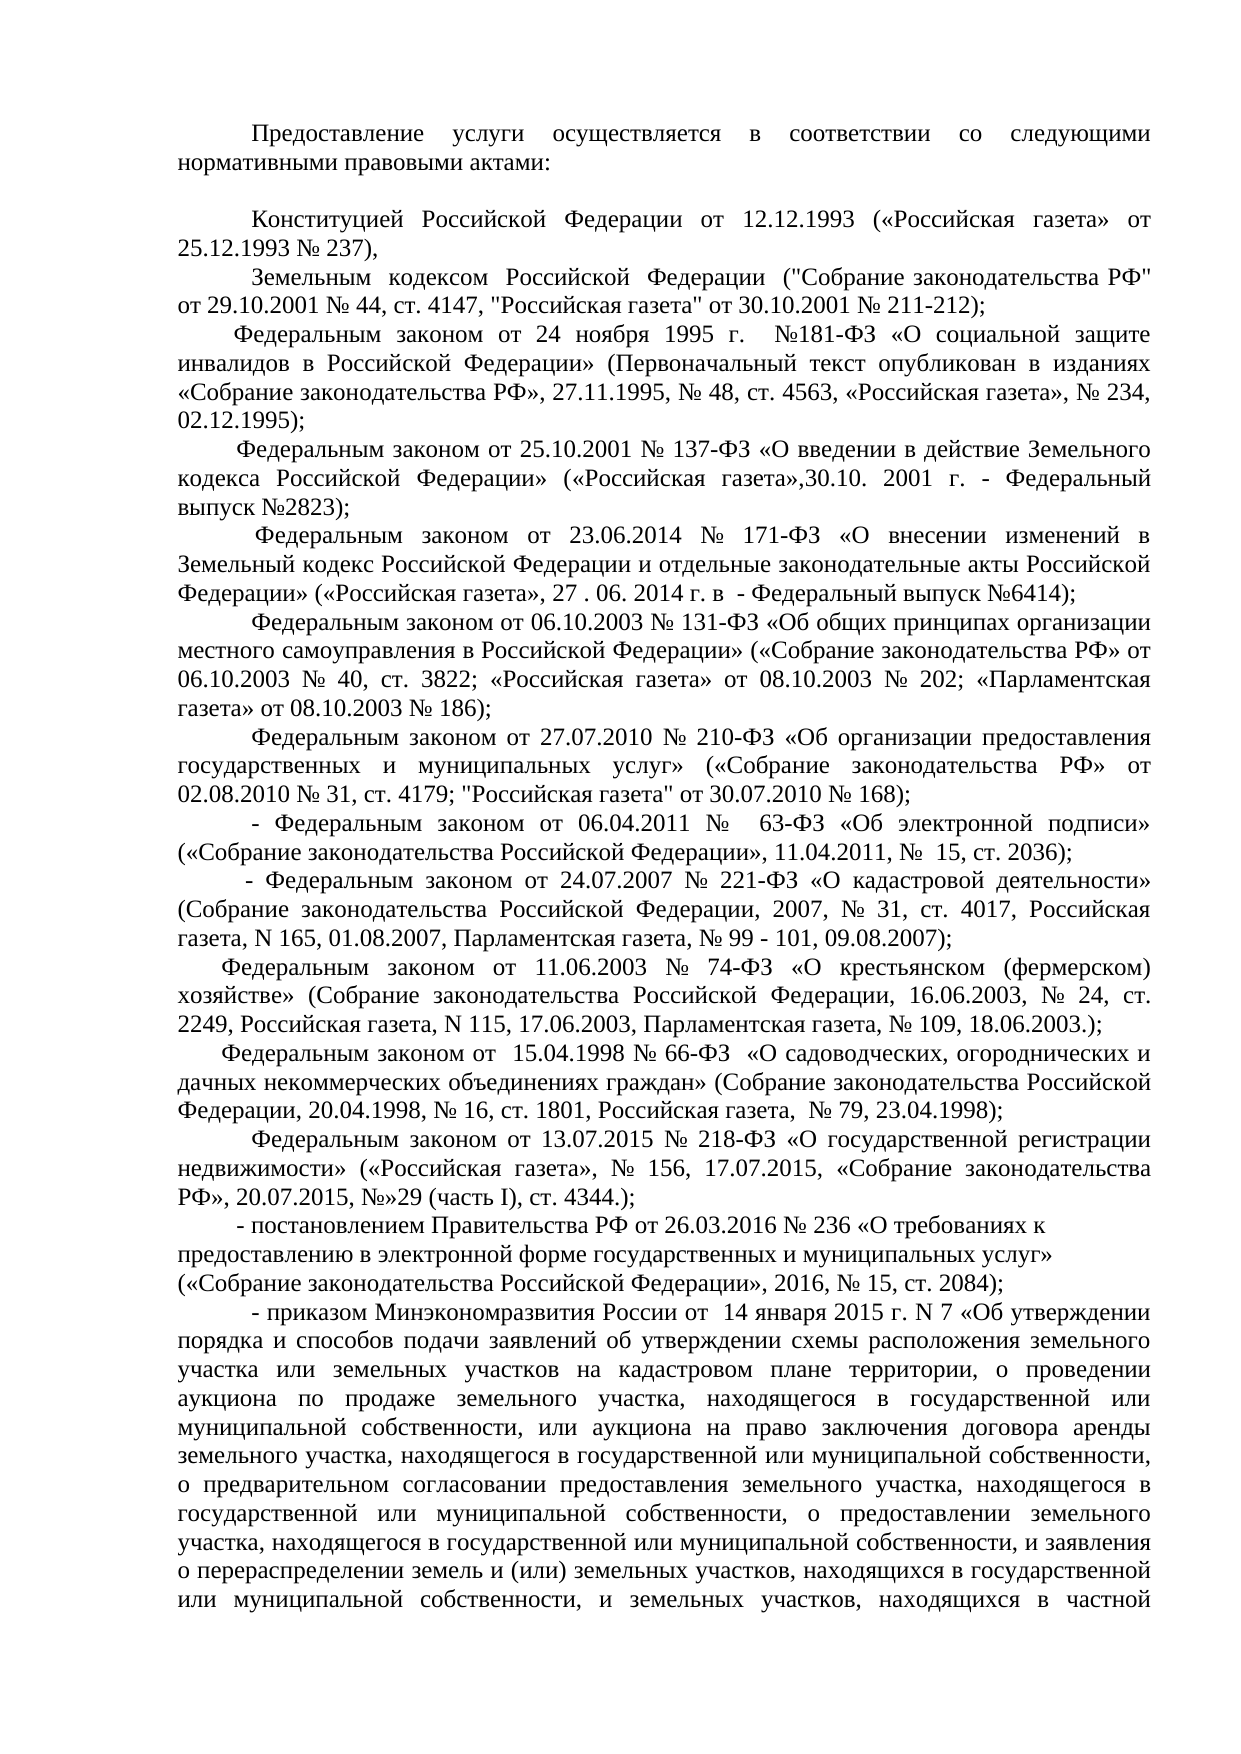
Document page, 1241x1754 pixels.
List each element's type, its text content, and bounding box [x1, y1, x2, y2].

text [177, 1297, 1152, 1613]
text - Федеральным законом от 06.04.2011 № 63-ФЗ «Об электронной подписи» («Собрание законодательства Российской Федерации», 11.04.2011, № 15, ст. 2036); [177, 808, 1152, 866]
text - Федеральным законом от 24.07.2007 № 221-ФЗ «О кадастровой деятельности» (Собрание законодательства Российской Федерации, 2007, № 31, ст. 4017, Российская газета, N 165, 01.08.2007, Парламентская газета, № 99 - 101, 09.08.2007); [177, 866, 1152, 952]
text Федеральным законом от 06.10.2003 № 131-ФЗ «Об общих принципах организации местного самоуправления в Российской Федерации» («Собрание законодательства РФ» от 06.10.2003 № 40, ст. 3822; «Российская газета» от 08.10.2003 № 202; «Парламентская газета» от 08.10.2003 № 186); [177, 607, 1152, 722]
text Федеральным законом от 11.06.2003 № 74-ФЗ «О крестьянском (фермерском) хозяйстве» (Собрание законодательства Российской Федерации, 16.06.2003, № 24, ст. 2249, Российская газета, N 115, 17.06.2003, Парламентская газета, № 109, 18.06.2003.); [177, 952, 1152, 1038]
text Федеральным законом от 13.07.2015 № 218-ФЗ «О государственной регистрации недвижимости» («Российская газета», № 156, 17.07.2015, «Собрание законодательства РФ», 20.07.2015, №»29 (часть I), ст. 4344.); [177, 1124, 1152, 1211]
text Федеральным законом от 25.10.2001 № 137-ФЗ «О введении в действие Земельного кодекса Российской Федерации» («Российская газета»,30.10. 2001 г. - Федеральный выпуск №2823); [177, 434, 1152, 521]
text Федеральным законом от 24 ноября 1995 г. №181-ФЗ «О социальной защите инвалидов в Российской Федерации» (Первоначальный текст опубликован в изданиях «Собрание законодательства РФ», 27.11.1995, № 48, ст. 4563, «Российская газета», № 234, 02.12.1995); [177, 319, 1152, 434]
text Федеральным законом от 27.07.2010 № 210-ФЗ «Об организации предоставления государственных и муниципальных услуг» («Собрание законодательства РФ» от 02.08.2010 № 31, ст. 4179; "Российская газета" от 30.07.2010 № 168); [177, 722, 1152, 808]
text Федеральным законом от 23.06.2014 № 171-ФЗ «О внесении изменений в Земельный кодекс Российской Федерации и отдельные законодательные акты Российской Федерации» («Российская газета», 27 . 06. 2014 г. в - Федеральный выпуск №6414); [177, 521, 1152, 607]
text - постановлением Правительства РФ от 26.03.2016 № 236 «О требованиях к предоставлению в электронной форме государственных и муниципальных услуг» («Собрание законодательства Российской Федерации», 2016, № 15, ст. 2084); [177, 1211, 1152, 1297]
text Предоставление услуги осуществляется в соответствии со следующими нормативными правовыми актами: [177, 118, 1152, 176]
text Земельным кодексом Российской Федерации ("Собрание законодательства РФ" от 29.10.2001 № 44, ст. 4147, "Российская газета" от 30.10.2001 № 211-212); [177, 262, 1152, 319]
text Конституцией Российской Федерации от 12.12.1993 («Российская газета» от 25.12.1993 № 237), [177, 204, 1152, 262]
text Федеральным законом от 15.04.1998 № 66-ФЗ «О садоводческих, огороднических и дачных некоммерческих объединениях граждан» (Собрание законодательства Российской Федерации, 20.04.1998, № 16, ст. 1801, Российская газета, № 79, 23.04.1998); [177, 1038, 1152, 1124]
